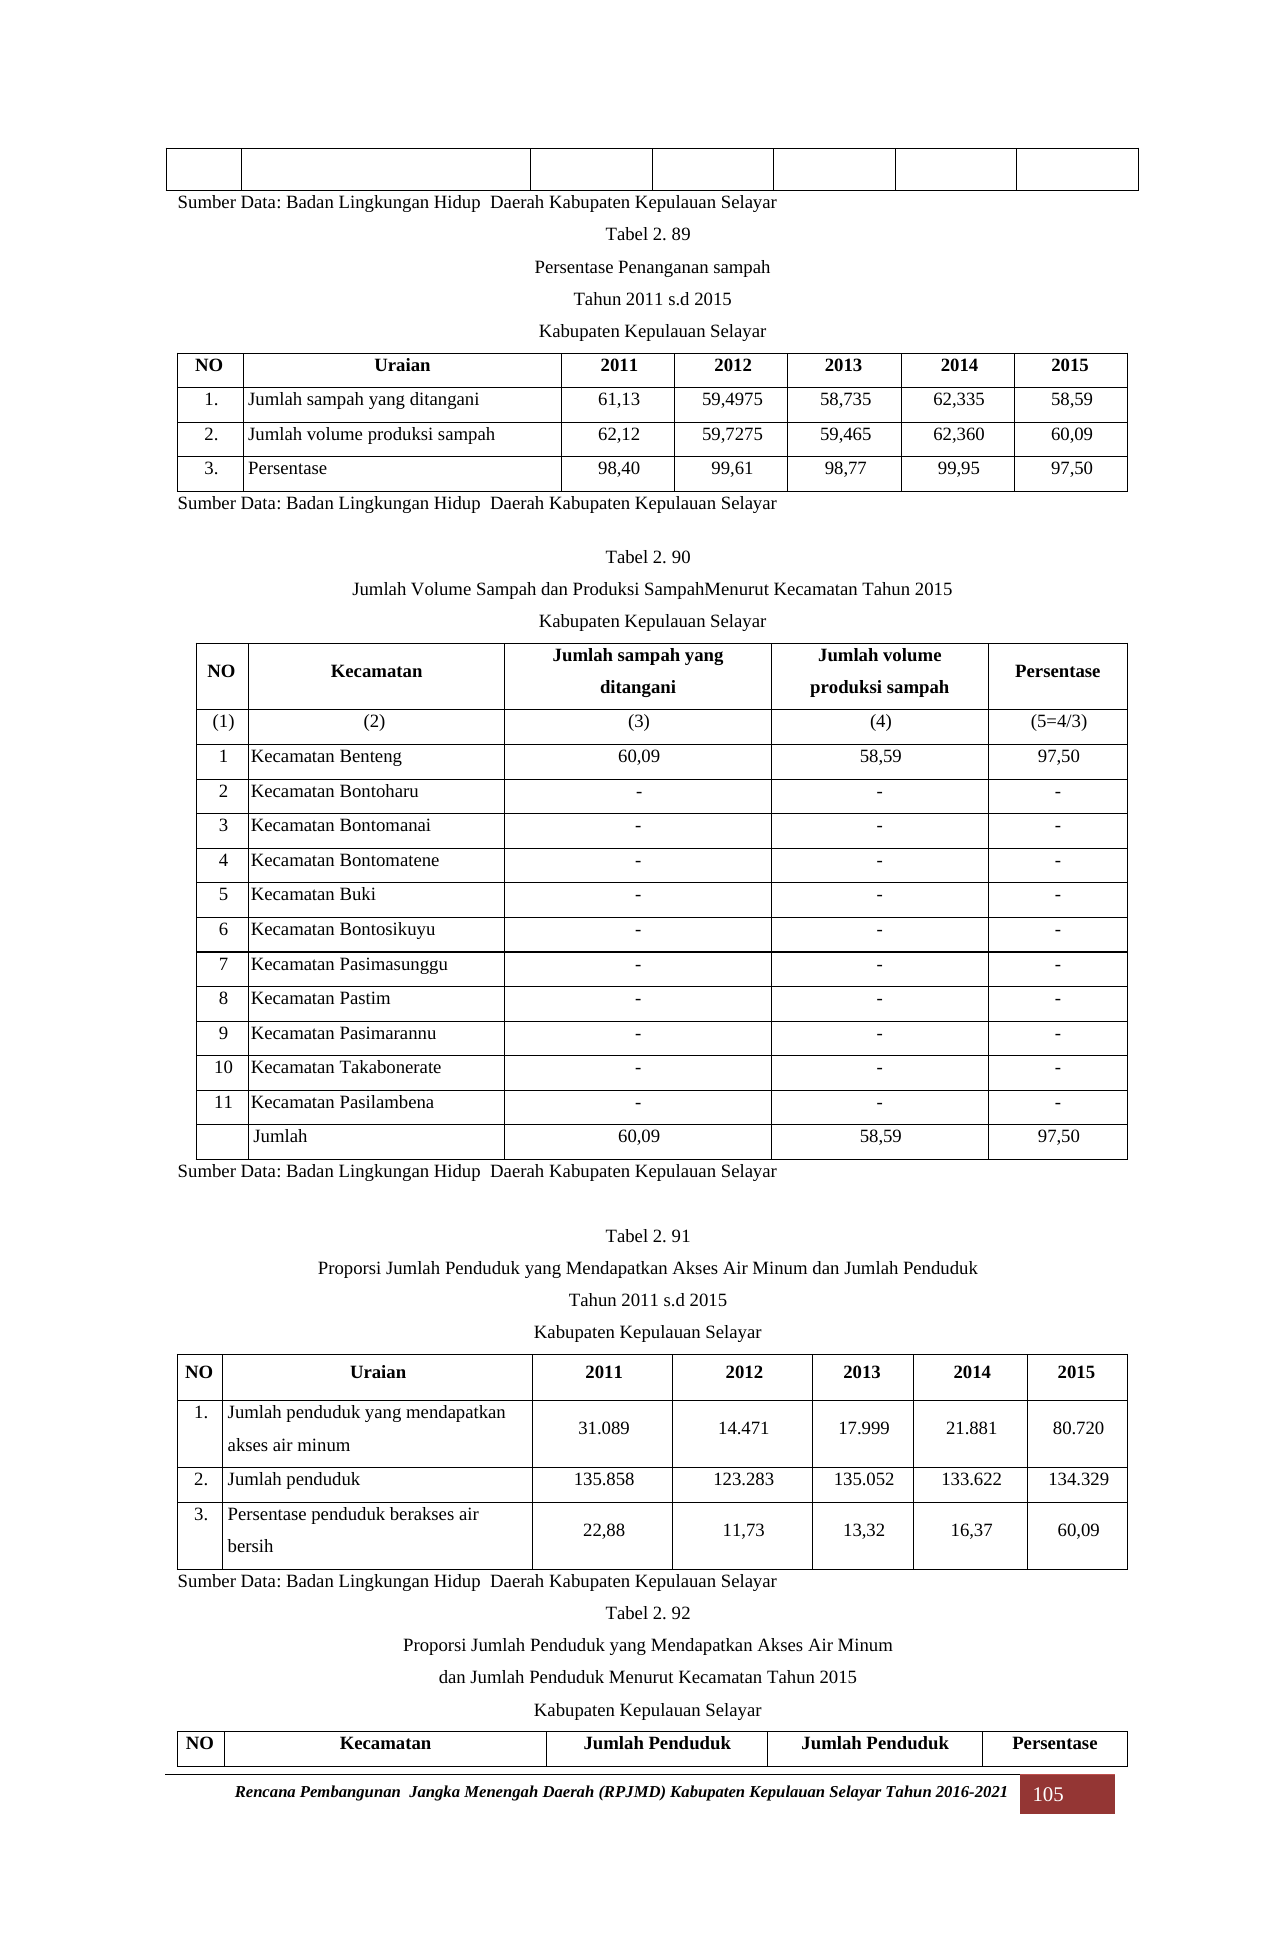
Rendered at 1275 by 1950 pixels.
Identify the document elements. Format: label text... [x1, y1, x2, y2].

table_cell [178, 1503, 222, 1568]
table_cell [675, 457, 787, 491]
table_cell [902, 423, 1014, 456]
text Persentase Penanganan sampah [187, 256, 1118, 277]
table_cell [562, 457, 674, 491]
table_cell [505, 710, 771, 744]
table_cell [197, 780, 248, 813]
text Sumber Data: Badan Lingkungan Hidup Daerah Kabupaten Kepulauan Selayar [177, 492, 1127, 513]
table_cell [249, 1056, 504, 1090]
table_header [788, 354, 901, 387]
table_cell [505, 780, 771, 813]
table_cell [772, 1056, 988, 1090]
text Sumber Data: Badan Lingkungan Hidup Daerah Kabupaten Kepulauan Selayar [177, 191, 1127, 212]
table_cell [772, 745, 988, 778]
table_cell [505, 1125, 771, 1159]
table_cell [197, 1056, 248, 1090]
text Kabupaten Kepulauan Selayar [177, 1699, 1118, 1720]
text Tabel 2. 90 [177, 546, 1118, 567]
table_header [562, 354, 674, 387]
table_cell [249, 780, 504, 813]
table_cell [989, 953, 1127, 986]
text Sumber Data: Badan Lingkungan Hidup Daerah Kabupaten Kepulauan Selayar [177, 1160, 1127, 1182]
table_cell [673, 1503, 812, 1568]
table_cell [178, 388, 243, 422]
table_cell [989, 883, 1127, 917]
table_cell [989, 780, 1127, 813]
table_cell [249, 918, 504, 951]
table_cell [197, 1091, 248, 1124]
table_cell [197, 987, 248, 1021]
text Kabupaten Kepulauan Selayar [187, 610, 1118, 632]
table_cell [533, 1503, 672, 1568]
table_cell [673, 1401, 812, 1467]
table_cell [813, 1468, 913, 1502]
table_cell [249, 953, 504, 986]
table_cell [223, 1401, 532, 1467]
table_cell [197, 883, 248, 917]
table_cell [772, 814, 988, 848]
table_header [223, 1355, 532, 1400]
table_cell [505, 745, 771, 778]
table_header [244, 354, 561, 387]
text Tabel 2. 92 [177, 1602, 1118, 1623]
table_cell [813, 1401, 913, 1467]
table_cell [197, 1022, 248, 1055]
text Jumlah Volume Sampah dan Produksi SampahMenurut Kecamatan Tahun 2015 [187, 578, 1118, 599]
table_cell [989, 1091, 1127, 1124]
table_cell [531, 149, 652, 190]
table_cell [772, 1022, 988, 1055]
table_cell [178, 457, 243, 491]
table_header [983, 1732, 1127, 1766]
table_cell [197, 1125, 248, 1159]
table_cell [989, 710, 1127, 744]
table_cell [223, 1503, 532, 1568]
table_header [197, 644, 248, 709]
text Proporsi Jumlah Penduduk yang Mendapatkan Akses Air Minum [177, 1634, 1118, 1656]
text Proporsi Jumlah Penduduk yang Mendapatkan Akses Air Minum dan Jumlah Penduduk [177, 1257, 1118, 1278]
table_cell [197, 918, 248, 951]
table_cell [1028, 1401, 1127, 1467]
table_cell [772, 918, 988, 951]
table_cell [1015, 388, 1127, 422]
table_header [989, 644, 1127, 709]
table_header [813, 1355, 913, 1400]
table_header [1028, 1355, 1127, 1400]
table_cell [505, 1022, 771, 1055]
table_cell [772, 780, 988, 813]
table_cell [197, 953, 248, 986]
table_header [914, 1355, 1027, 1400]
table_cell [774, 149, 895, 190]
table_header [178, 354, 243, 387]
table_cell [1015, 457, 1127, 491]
text Tahun 2011 s.d 2015 [187, 288, 1118, 309]
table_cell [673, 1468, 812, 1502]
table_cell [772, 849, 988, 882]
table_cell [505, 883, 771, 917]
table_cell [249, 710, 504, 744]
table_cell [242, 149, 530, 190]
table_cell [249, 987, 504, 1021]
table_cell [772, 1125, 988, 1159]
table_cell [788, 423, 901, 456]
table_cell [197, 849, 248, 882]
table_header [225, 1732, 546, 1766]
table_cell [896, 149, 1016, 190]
text Kabupaten Kepulauan Selayar [177, 1321, 1118, 1343]
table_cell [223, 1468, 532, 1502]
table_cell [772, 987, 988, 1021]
text dan Jumlah Penduduk Menurut Kecamatan Tahun 2015 [177, 1666, 1118, 1688]
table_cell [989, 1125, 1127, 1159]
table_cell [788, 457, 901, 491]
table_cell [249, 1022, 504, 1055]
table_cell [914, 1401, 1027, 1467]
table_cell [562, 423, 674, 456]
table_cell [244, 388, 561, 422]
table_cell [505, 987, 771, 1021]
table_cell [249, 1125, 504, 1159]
text Tabel 2. 91 [177, 1224, 1118, 1246]
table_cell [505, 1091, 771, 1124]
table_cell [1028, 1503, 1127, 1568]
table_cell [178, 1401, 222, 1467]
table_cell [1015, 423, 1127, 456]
text Sumber Data: Badan Lingkungan Hidup Daerah Kabupaten Kepulauan Selayar [177, 1570, 1127, 1591]
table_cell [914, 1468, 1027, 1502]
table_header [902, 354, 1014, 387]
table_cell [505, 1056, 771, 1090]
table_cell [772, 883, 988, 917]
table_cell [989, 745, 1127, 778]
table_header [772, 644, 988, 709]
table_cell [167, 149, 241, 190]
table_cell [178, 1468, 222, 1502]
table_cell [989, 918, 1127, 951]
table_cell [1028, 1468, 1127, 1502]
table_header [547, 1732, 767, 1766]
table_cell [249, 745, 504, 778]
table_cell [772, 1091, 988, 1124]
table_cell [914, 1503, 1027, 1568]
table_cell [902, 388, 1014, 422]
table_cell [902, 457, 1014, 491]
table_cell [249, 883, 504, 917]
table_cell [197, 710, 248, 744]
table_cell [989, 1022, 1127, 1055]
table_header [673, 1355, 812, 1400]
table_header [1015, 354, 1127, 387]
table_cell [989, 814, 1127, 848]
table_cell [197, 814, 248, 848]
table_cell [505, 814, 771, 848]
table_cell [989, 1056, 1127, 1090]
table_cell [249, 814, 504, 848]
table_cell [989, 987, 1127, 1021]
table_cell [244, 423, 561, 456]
text Tahun 2011 s.d 2015 [177, 1289, 1118, 1311]
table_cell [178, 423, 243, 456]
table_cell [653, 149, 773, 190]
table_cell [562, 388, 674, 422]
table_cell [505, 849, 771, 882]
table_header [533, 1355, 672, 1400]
text Kabupaten Kepulauan Selayar [187, 320, 1118, 342]
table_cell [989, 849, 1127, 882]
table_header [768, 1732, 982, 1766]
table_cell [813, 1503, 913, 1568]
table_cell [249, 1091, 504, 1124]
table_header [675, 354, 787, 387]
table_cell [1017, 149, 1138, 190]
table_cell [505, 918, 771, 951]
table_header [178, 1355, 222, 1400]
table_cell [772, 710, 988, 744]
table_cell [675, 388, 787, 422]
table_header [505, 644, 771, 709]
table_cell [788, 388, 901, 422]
text Tabel 2. 89 [177, 223, 1118, 245]
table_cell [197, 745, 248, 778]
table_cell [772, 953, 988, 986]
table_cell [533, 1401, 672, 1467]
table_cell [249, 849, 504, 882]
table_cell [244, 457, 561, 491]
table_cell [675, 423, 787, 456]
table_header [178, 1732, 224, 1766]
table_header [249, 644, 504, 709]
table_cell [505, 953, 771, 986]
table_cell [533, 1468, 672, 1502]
